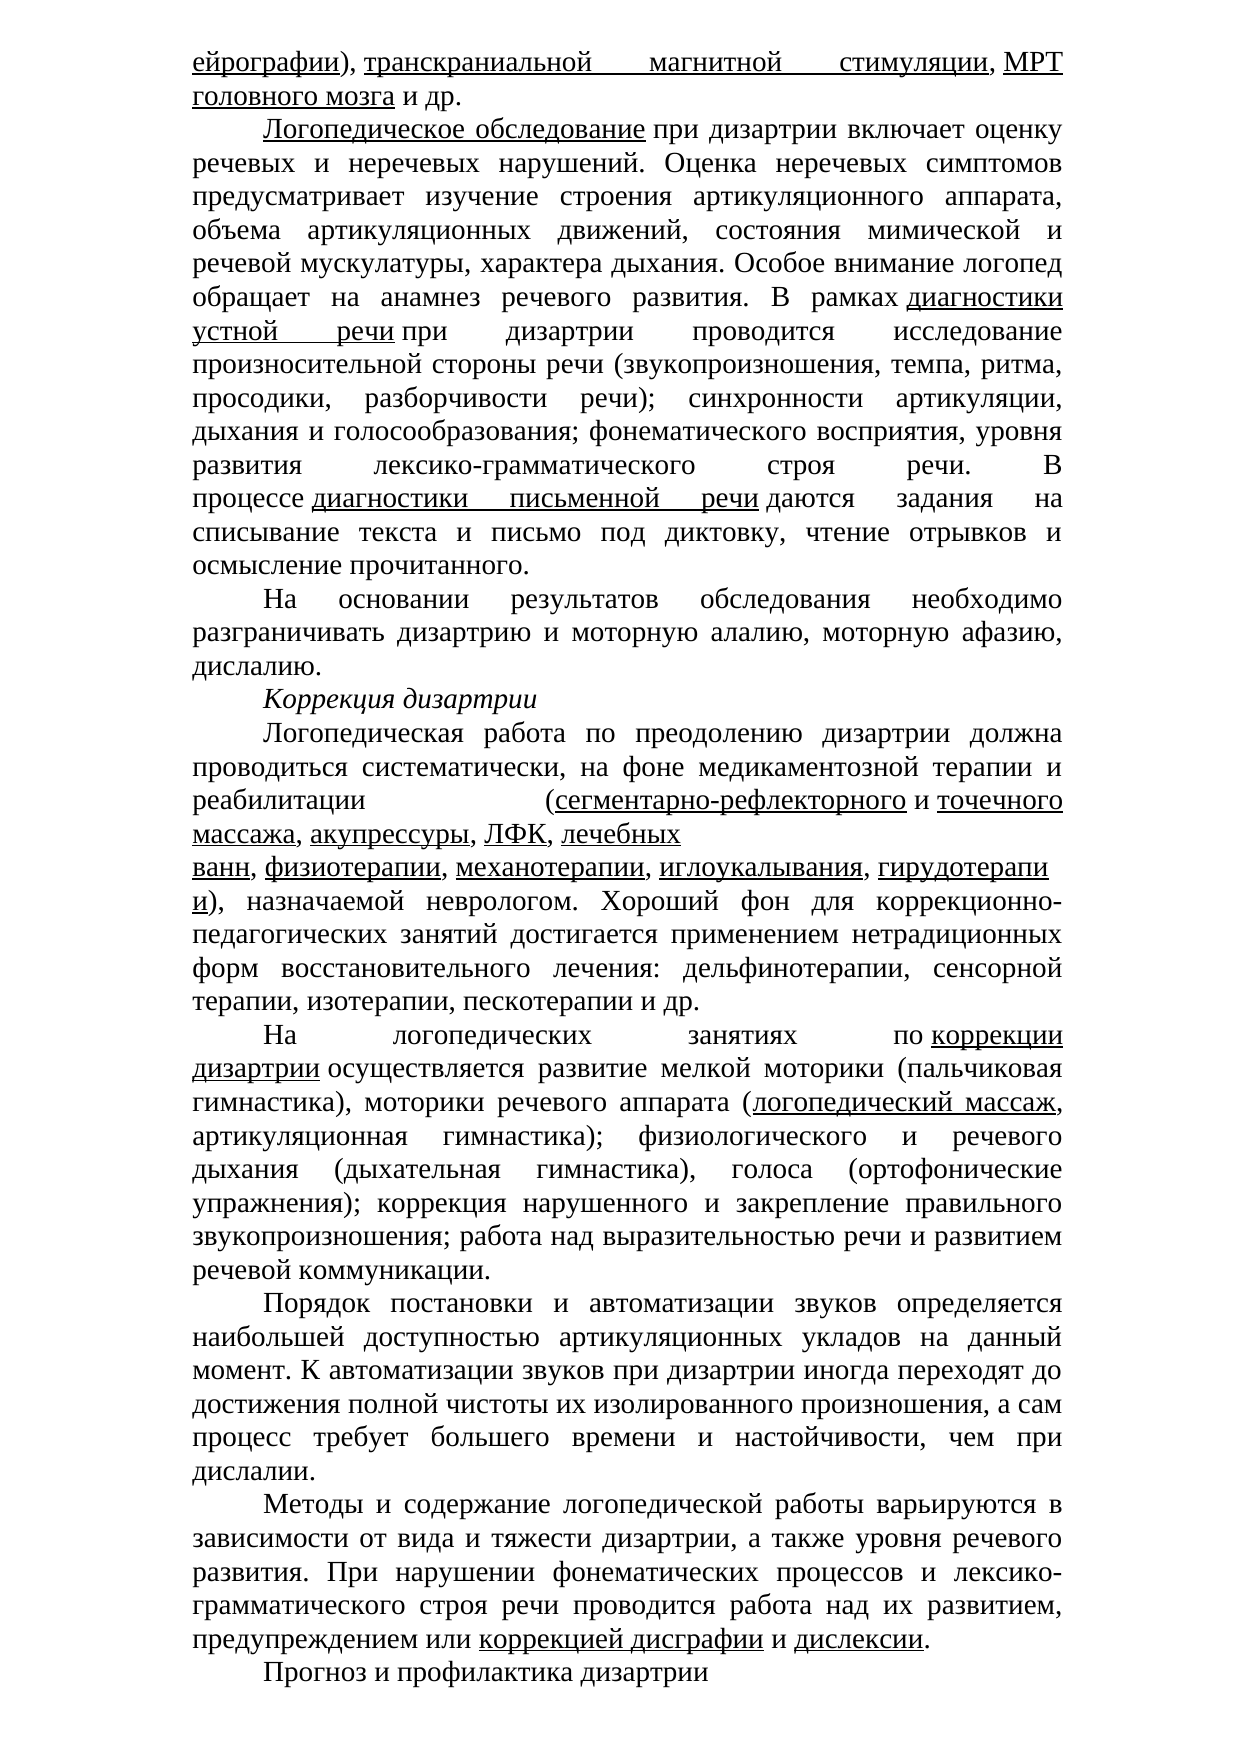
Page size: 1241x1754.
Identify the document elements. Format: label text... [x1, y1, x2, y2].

text Прогноз и профилактика дизартрии [192, 1654, 1063, 1688]
text На основании результатов обследования необходимо разграничивать дизартрию и моторную алалию, моторную афазию, дислалию. [192, 581, 1063, 682]
text Логопедическая работа по преодолению дизартрии должна проводиться систематически, на фоне медикаментозной терапии и реабилитации (сегментарно-рефлекторного и точечного массажа, акупрессуры, ЛФК, лечебных ванн, физиотерапии, механотерапии, иглоукалывания, гирудотерапии), назначаемой неврологом. Хороший фон для коррекционно-педагогических занятий достигается применением нетрадиционных форм восстановительного лечения: дельфинотерапии, сенсорной терапии, изотерапии, пескотерапии и др. [192, 715, 1063, 1017]
text На логопедических занятиях по коррекции дизартрии осуществляется развитие мелкой моторики (пальчиковая гимнастика), моторики речевого аппарата (логопедический массаж, артикуляционная гимнастика); физиологического и речевого дыхания (дыхательная гимнастика), голоса (ортофонические упражнения); коррекция нарушенного и закрепление правильного звукопроизношения; работа над выразительностью речи и развитием речевой коммуникации. [192, 1017, 1063, 1285]
text Логопедическое обследование при дизартрии включает оценку речевых и неречевых нарушений. Оценка неречевых симптомов предусматривает изучение строения артикуляционного аппарата, объема артикуляционных движений, состояния мимической и речевой мускулатуры, характера дыхания. Особое внимание логопед обращает на анамнез речевого развития. В рамках диагностики устной речи при дизартрии проводится исследование произносительной стороны речи (звукопроизношения, темпа, ритма, просодики, разборчивости речи); синхронности артикуляции, дыхания и голосообразования; фонематического восприятия, уровня развития лексико-грамматического строя речи. В процессе диагностики письменной речи даются задания на списывание текста и письмо под диктовку, чтение отрывков и осмысление прочитанного. [192, 111, 1063, 581]
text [192, 44, 1063, 111]
text Коррекция дизартрии [192, 682, 1063, 715]
text Методы и содержание логопедической работы варьируются в зависимости от вида и тяжести дизартрии, а также уровня речевого развития. При нарушении фонематических процессов и лексико-грамматического строя речи проводится работа над их развитием, предупреждением или коррекцией дисграфии и дислексии. [192, 1487, 1063, 1654]
text Порядок постановки и автоматизации звуков определяется наибольшей доступностью артикуляционных укладов на данный момент. К автоматизации звуков при дизартрии иногда переходят до достижения полной чистоты их изолированного произношения, а сам процесс требует большего времени и настойчивости, чем при дислалии. [192, 1285, 1063, 1487]
